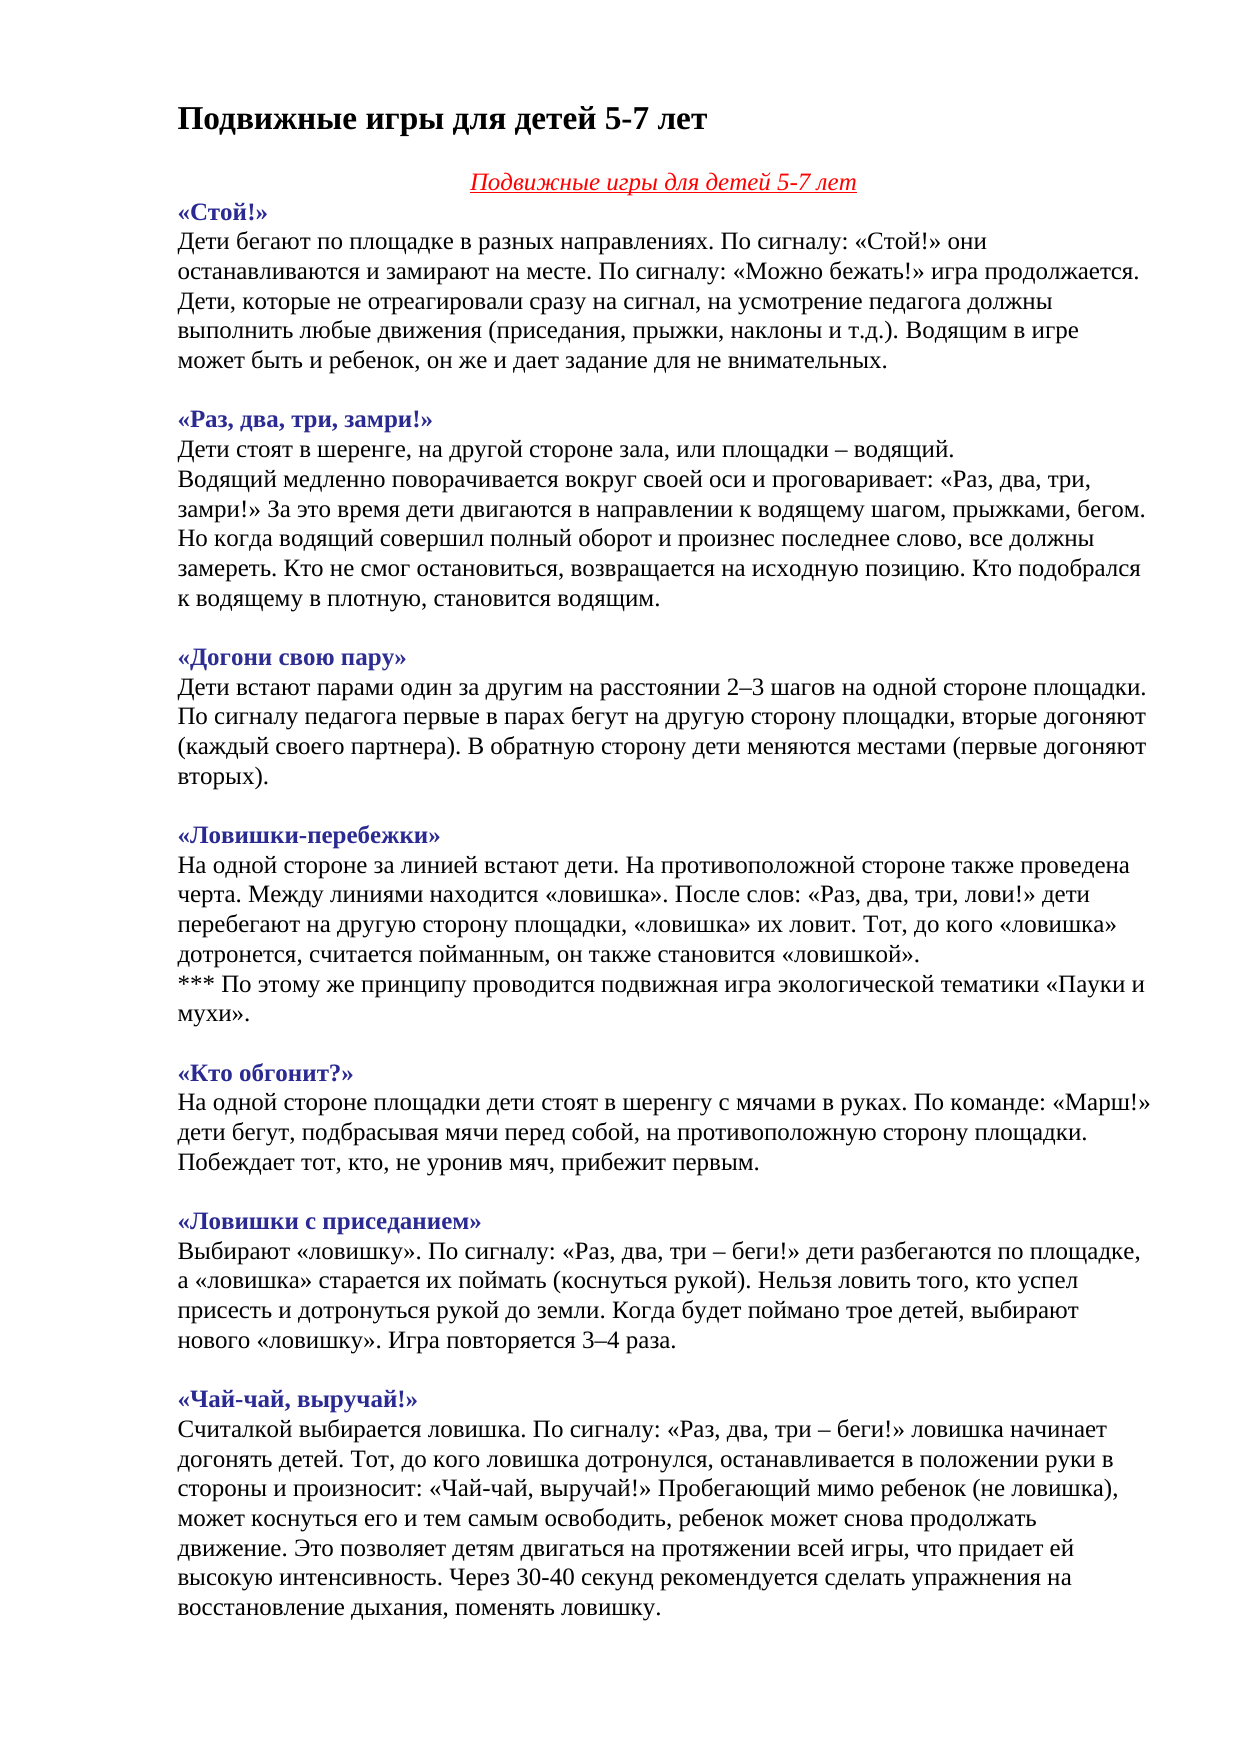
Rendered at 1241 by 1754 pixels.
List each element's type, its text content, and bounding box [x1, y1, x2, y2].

text «Раз, два, три, замри!» [177, 404, 1152, 433]
text Дети стоят в шеренге, на другой стороне зала, или площадки – водящий. [177, 433, 1152, 463]
text Подвижные игры для детей 5-7 лет [177, 161, 1152, 196]
text *** По этому же принципу проводится подвижная игра экологической тематики «Пауки и мухи». «Кто обгонит?» На одной стороне площадки дети стоят в шеренгу с мячами в руках. По команде: «Марш!» дети бегут, подбрасывая мячи перед собой, на противоположную сторону площадки. Побеждает тот, кто, не уронив мяч, прибежит первым. «Ловишки с приседанием» Выбирают «ловишку». По сигналу: «Раз, два, три – беги!» дети разбегаются по площадке, а «ловишка» старается их поймать (коснуться рукой). Нельзя ловить того, кто успел присесть и дотронуться рукой до земли. Когда будет поймано трое детей, выбирают нового «ловишку». Игра повторяется 3–4 раза. [177, 968, 1152, 1354]
text «Чай-чай, выручай!» [177, 1383, 1152, 1413]
text Считалкой выбирается ловишка. По сигналу: «Раз, два, три – беги!» ловишка начинает догонять детей. Тот, до кого ловишка дотронулся, останавливается в положении руки в стороны и произносит: «Чай-чай, выручай!» Пробегающий мимо ребенок (не ловишка), может коснуться его и тем самым освободить, ребенок может снова продолжать движение. Это позволяет детям двигаться на протяжении всей игры, что придает ей [177, 1413, 1152, 1561]
text Подвижные игры для детей 5-7 лет [177, 98, 1152, 136]
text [177, 1561, 1152, 1621]
text «Стой!» Дети бегают по площадке в разных направлениях. По сигналу: «Стой!» они останавливаются и замирают на месте. По сигналу: «Можно бежать!» игра продолжается. Дети, которые не отреагировали сразу на сигнал, на усмотрение педагога должны выполнить любые движения (приседания, прыжки, наклоны и т.д.). Водящим в игре может быть и ребенок, он же и дает задание для не внимательных. [177, 196, 1152, 374]
text Водящий медленно поворачивается вокруг своей оси и проговаривает: «Раз, два, три, замри!» За это время дети двигаются в направлении к водящему шагом, прыжками, бегом. Но когда водящий совершил полный оборот и произнес последнее слово, все должны замереть. Кто не смог остановиться, возвращается на исходную позицию. Кто подобрался к водящему в плотную, становится водящим. «Догони свою пару» Дети встают парами один за другим на расстоянии 2–3 шагов на одной стороне площадки. По сигналу педагога первые в парах бегут на другую сторону площадки, вторые догоняют (каждый своего партнера). В обратную сторону дети меняются местами (первые догоняют вторых). «Ловишки-перебежки» На одной стороне за линией встают дети. На противоположной стороне также проведена черта. Между линиями находится «ловишка». После слов: «Раз, два, три, лови!» дети перебегают на другую сторону площадки, «ловишка» их ловит. Тот, до кого «ловишка» дотронется, считается пойманным, он также становится «ловишкой». [177, 463, 1152, 968]
